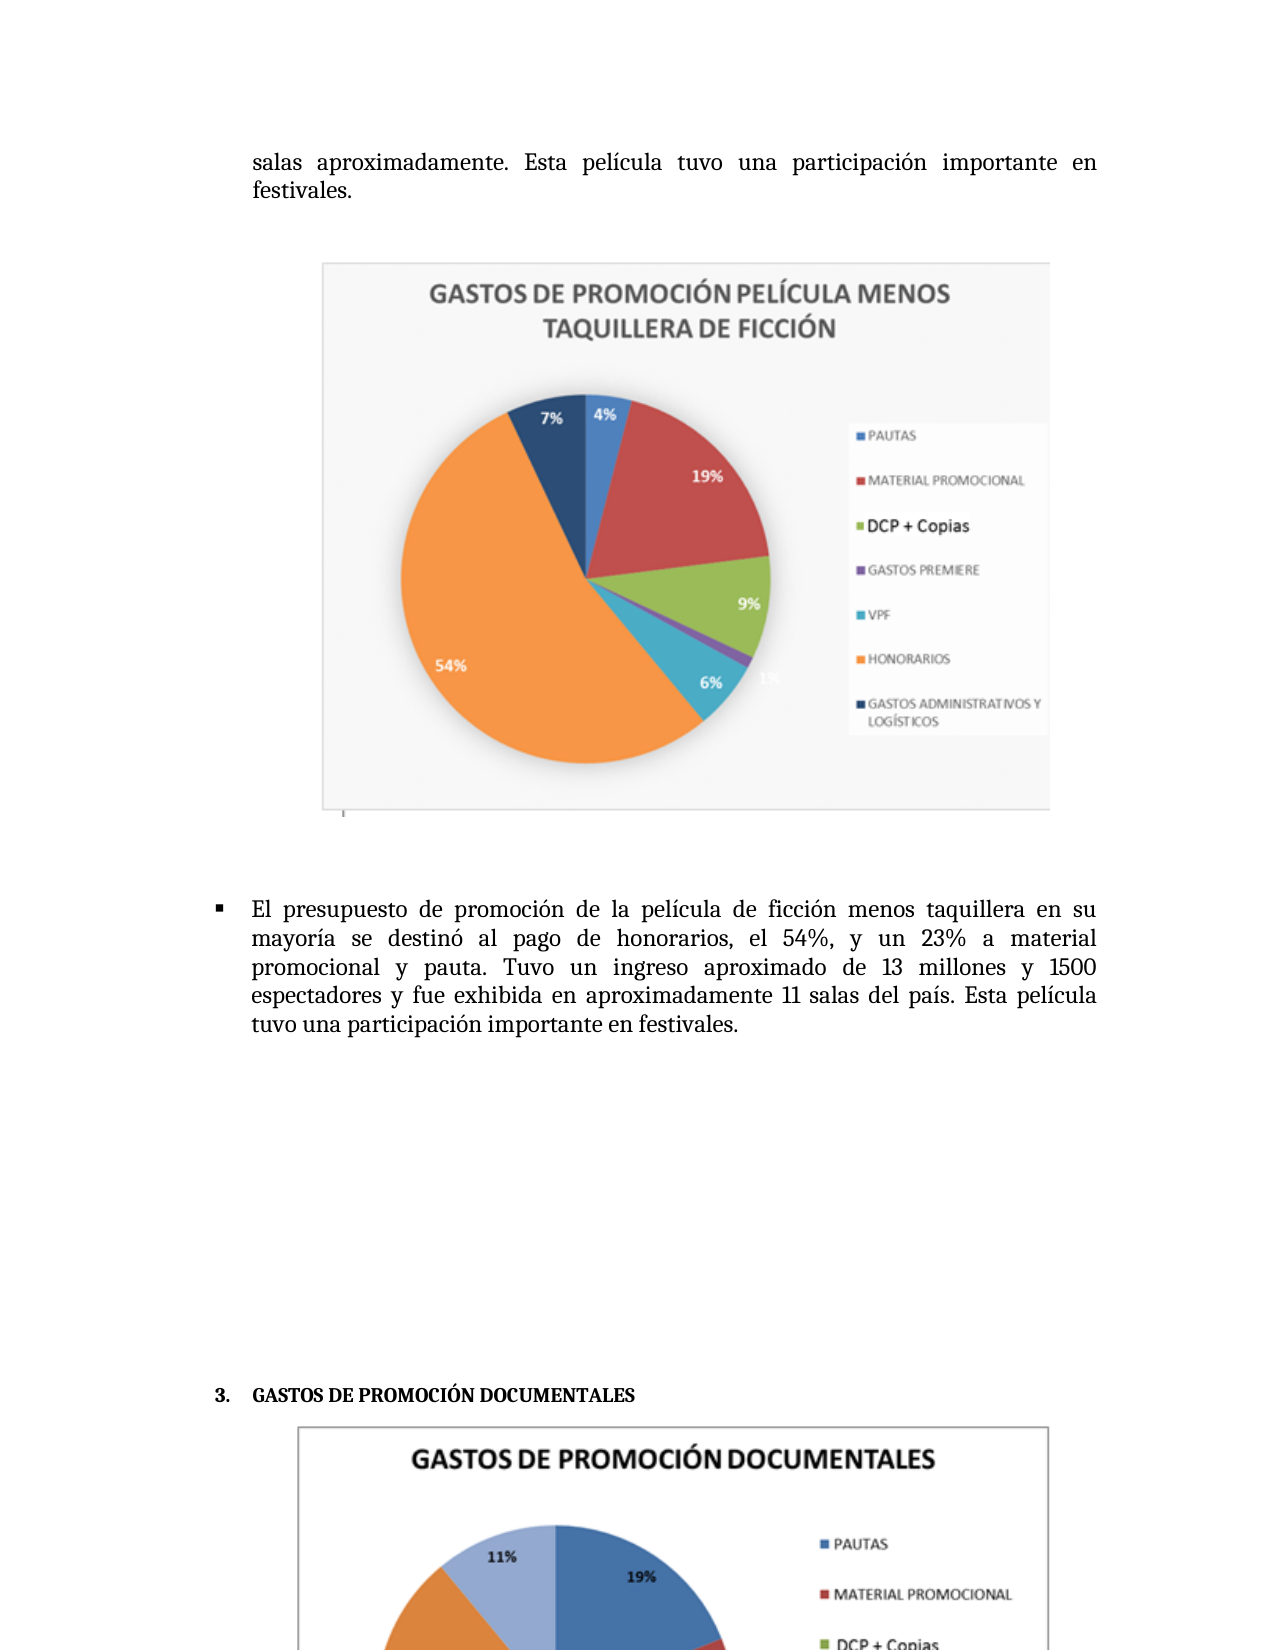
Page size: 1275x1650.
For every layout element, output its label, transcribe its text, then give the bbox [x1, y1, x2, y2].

list GASTOS DE PROMOCIÓN DOCUMENTALES [215, 1384, 1098, 1408]
list El presupuesto de promoción de la película de ficción menos taquillera en su mayoría se destinó al pago de honorarios, el 54%, y un 23% a material promocional y pauta. Tuvo un ingreso aproximado de 13 millones y 1500 espectadores y fue exhibida en aproximadamente 11 salas del país. Esta película tuvo una participación importante en festivales. [213, 895, 1098, 1039]
picture [293, 1422, 1054, 1650]
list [215, 148, 1098, 205]
picture [316, 258, 1050, 817]
